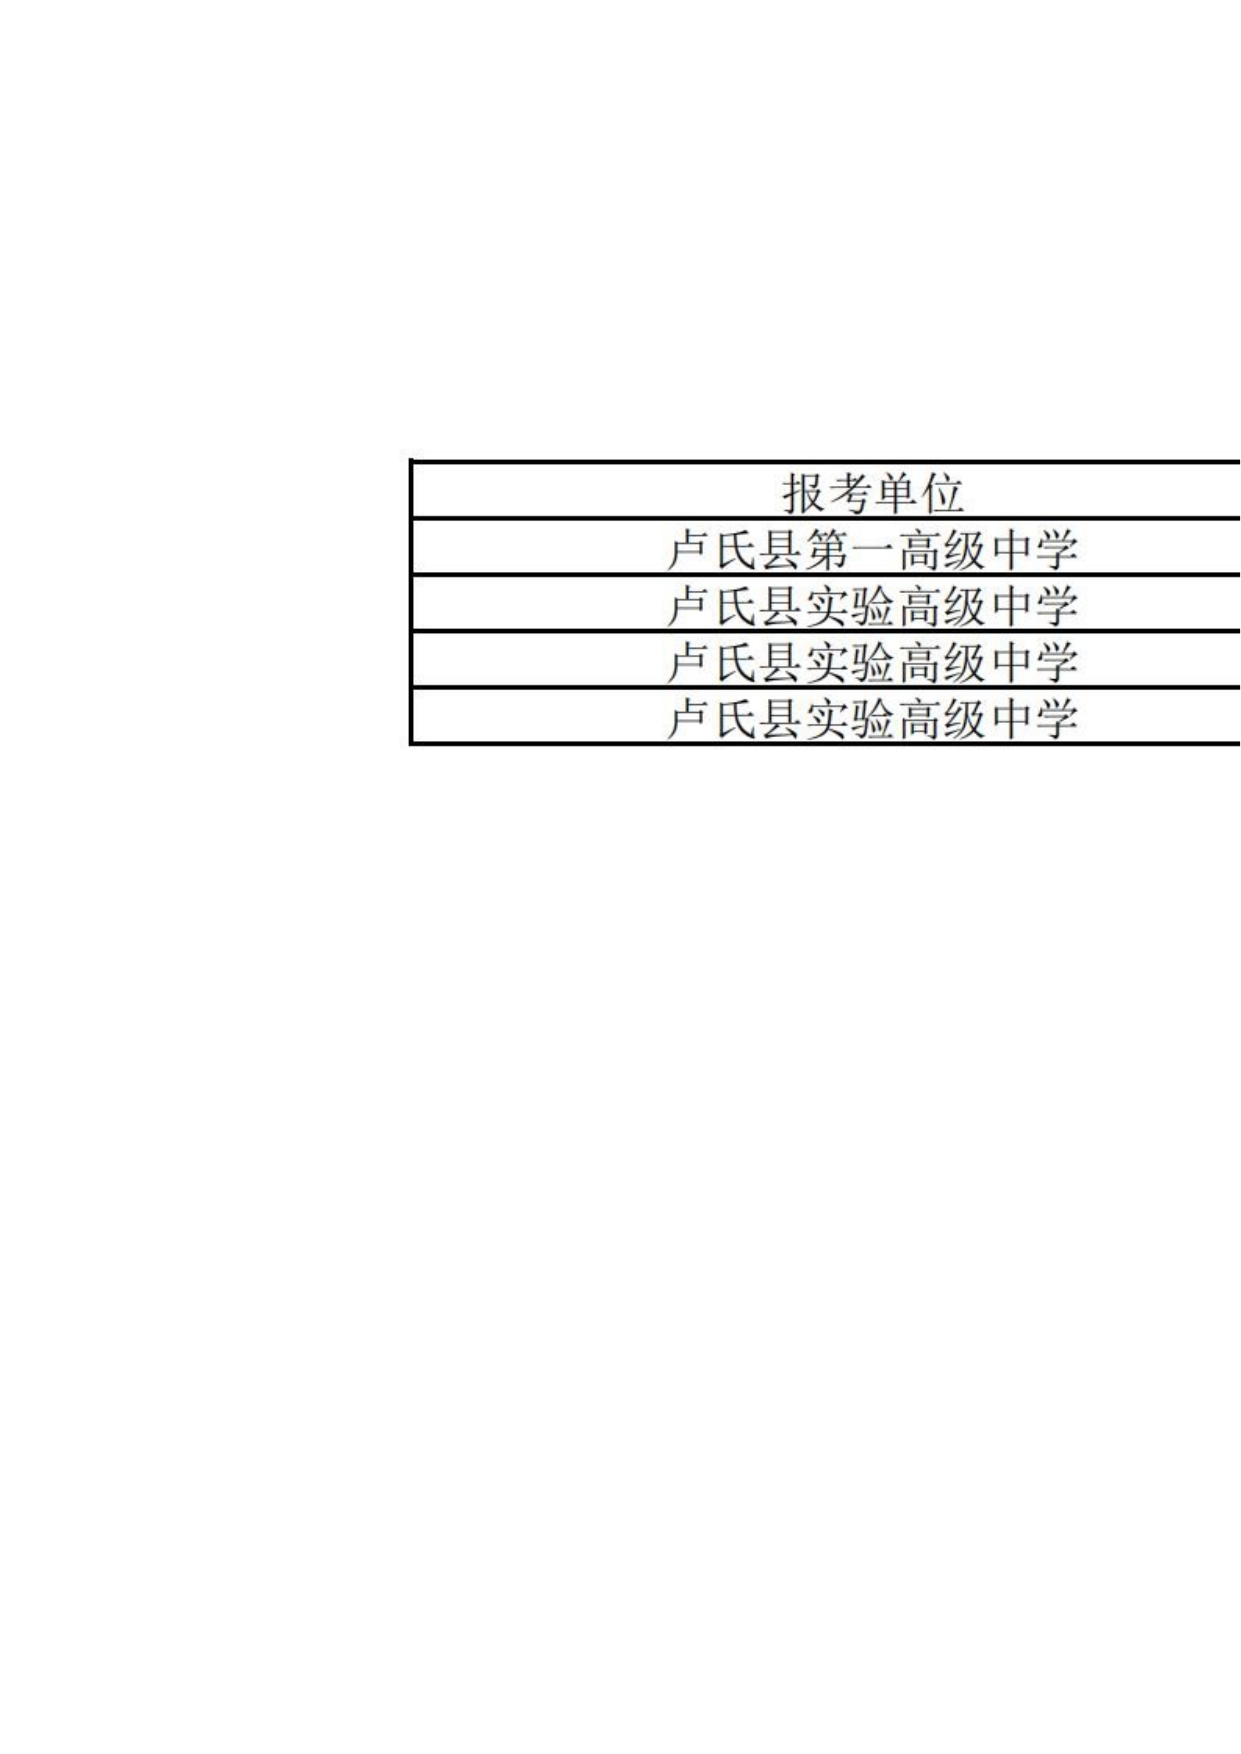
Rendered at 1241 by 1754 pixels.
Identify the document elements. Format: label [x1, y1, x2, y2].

picture [187, 162, 1241, 1133]
